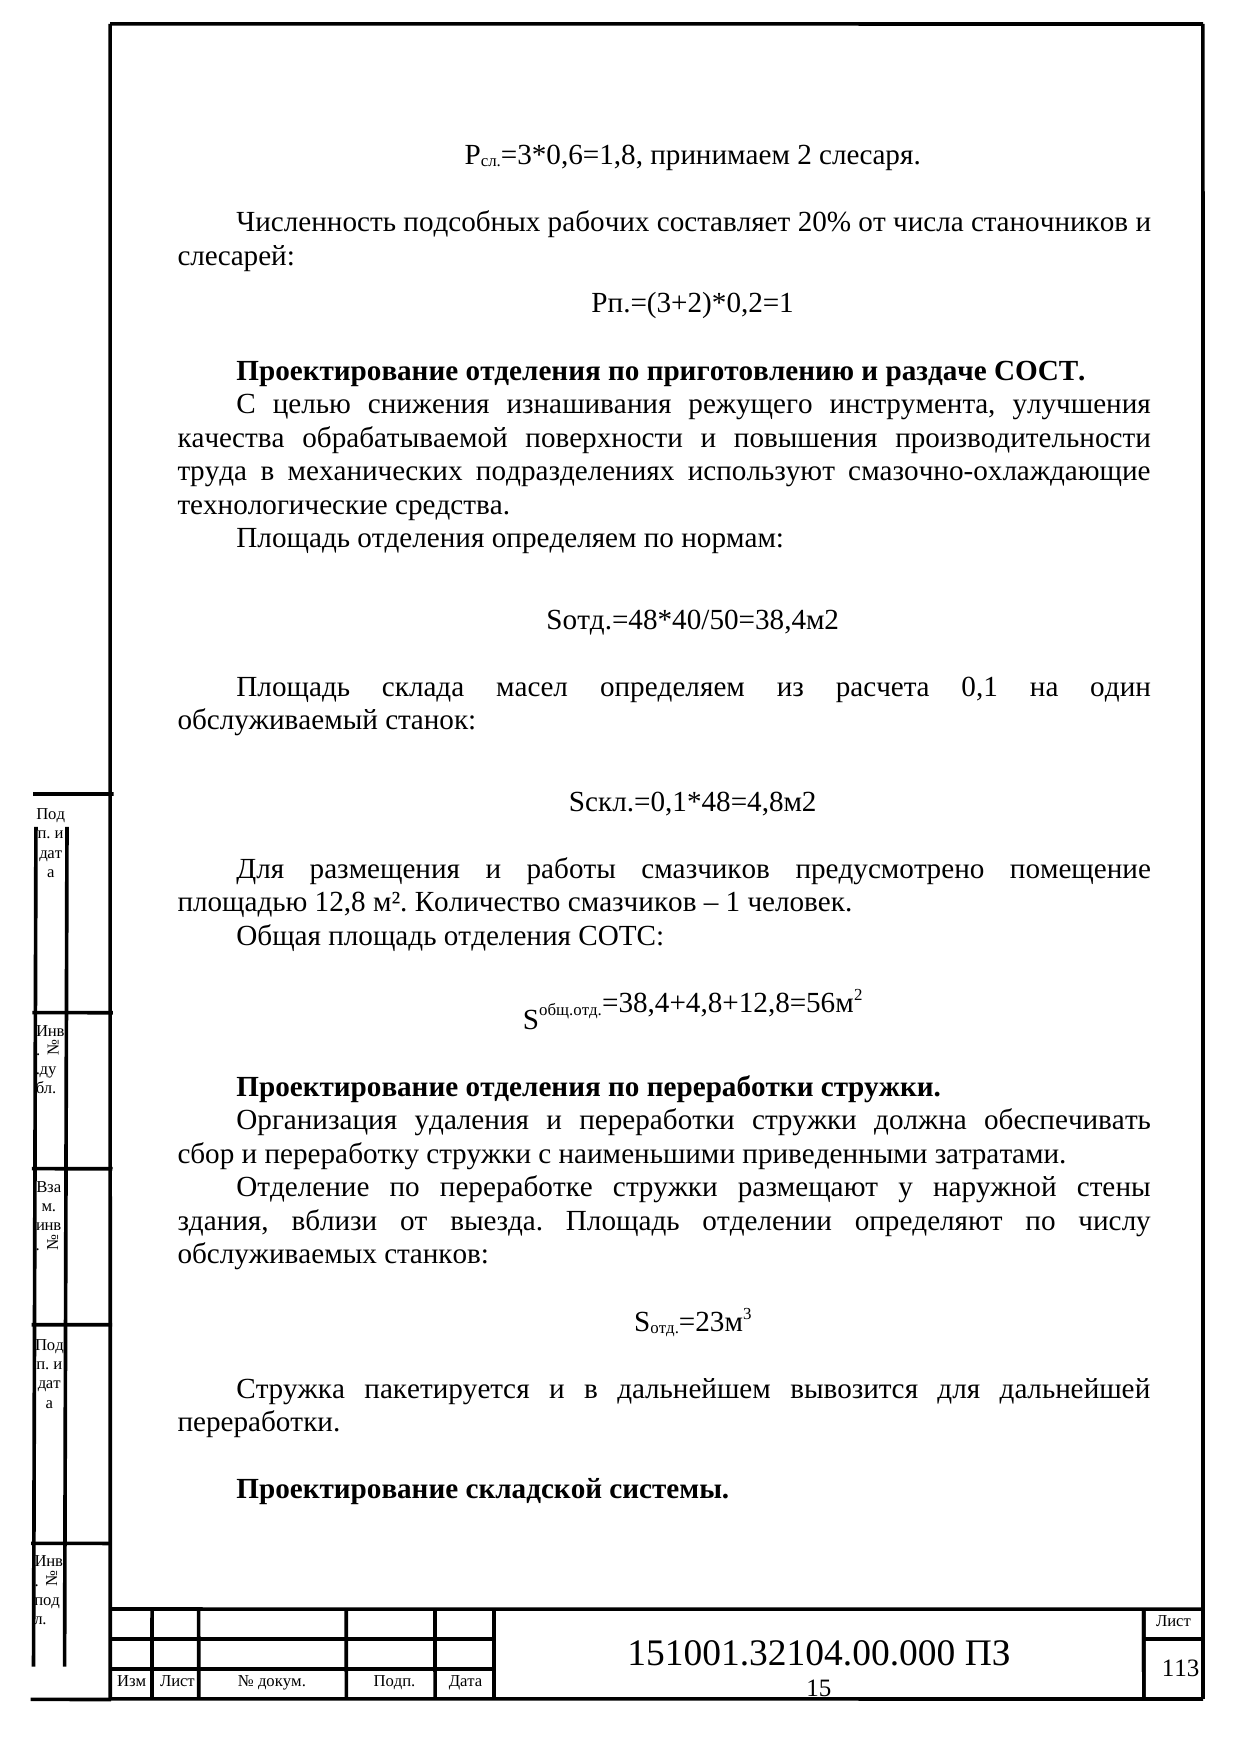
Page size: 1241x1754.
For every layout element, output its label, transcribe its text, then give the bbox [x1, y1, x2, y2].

text Площадь отделения определяем по нормам: [177, 520, 1152, 554]
text Sотд.=48*40/50=38,4м2 [177, 587, 1152, 635]
text Sотд.=23м3 [177, 1304, 1152, 1337]
text Отделение по переработке стружки размещают у наружной стены здания, вблизи от выезда. Площадь отделении определяют по числу обслуживаемых станков: [177, 1169, 1152, 1270]
text Проектирование отделения по переработки стружки. [177, 1069, 1152, 1102]
text Стружка пакетируется и в дальнейшем вывозится для дальнейшей переработки. [177, 1371, 1152, 1438]
text Sобщ.отд.=38,4+4,8+12,8=56м2 [177, 985, 1152, 1035]
text Организация удаления и переработки стружки должна обеспечивать сбор и переработку стружки с наименьшими приведенными затратами. [177, 1102, 1152, 1169]
text Для размещения и работы смазчиков предусмотрено помещение площадью 12,8 м². Количество смазчиков – 1 человек. [177, 851, 1152, 918]
text Проектирование складской системы. [177, 1471, 1152, 1505]
text С целью снижения изнашивания режущего инструмента, улучшения качества обрабатываемой поверхности и повышения производительности труда в механических подразделениях используют смазочно-охлаждающие технологические средства. [177, 386, 1152, 520]
text Общая площадь отделения СОТС: [177, 918, 1152, 952]
text Sскл.=0,1*48=4,8м2 [177, 769, 1152, 817]
text Площадь склада масел определяем из расчета 0,1 на один обслуживаемый станок: [177, 669, 1152, 736]
text Проектирование отделения по приготовлению и раздаче СОСТ. [177, 353, 1152, 386]
text Рп.=(3+2)*0,2=1 [177, 271, 1152, 319]
text Численность подсобных рабочих составляет 20% от числа станочников и слесарей: [177, 204, 1152, 271]
text Рсл.=3*0,6=1,8, принимаем 2 слесаря. [177, 137, 1152, 171]
